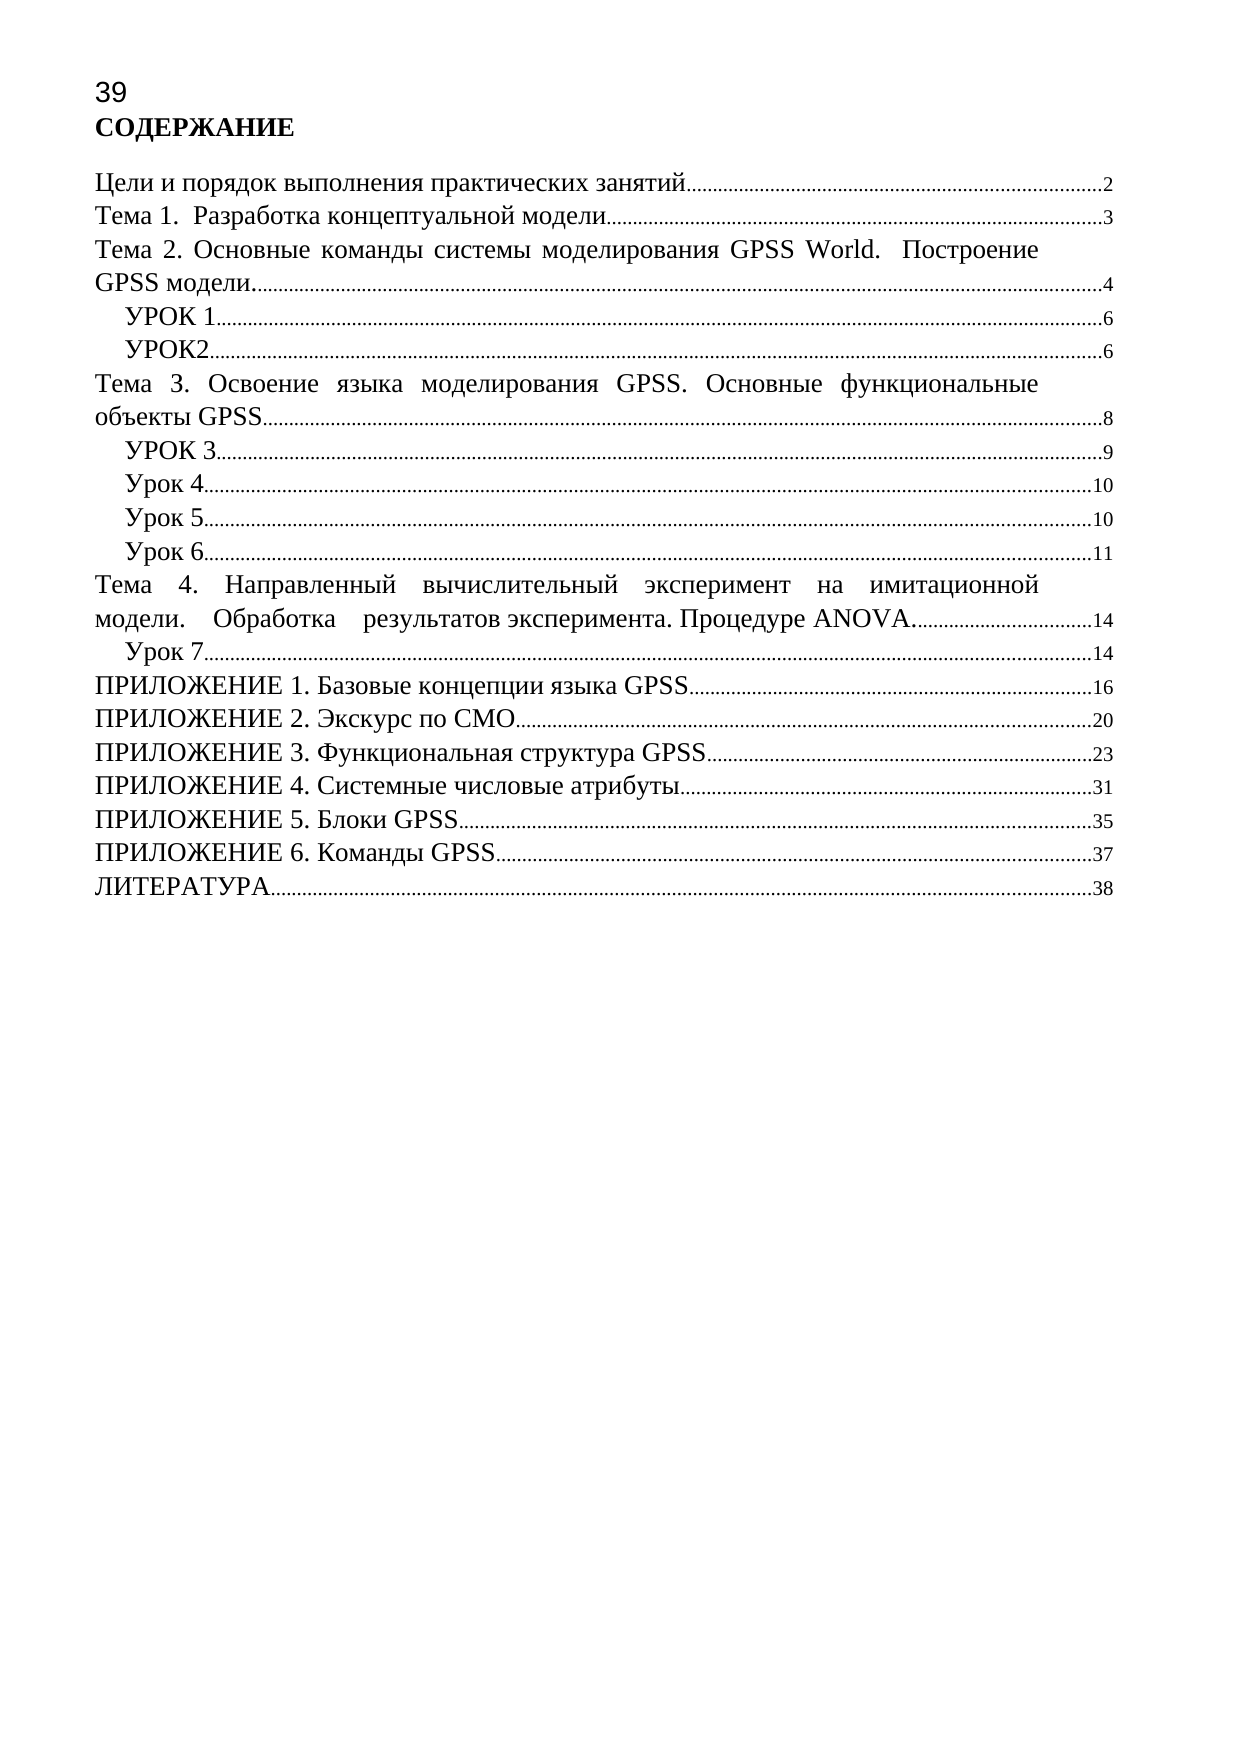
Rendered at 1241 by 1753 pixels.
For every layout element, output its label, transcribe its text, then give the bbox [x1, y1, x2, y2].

text ПРИЛОЖЕНИЕ 2. Экскурс по СМО 20 [94, 702, 1040, 733]
text Урок 6 11 [94, 534, 1146, 566]
text ПРИЛОЖЕНИЕ 4. Системные числовые атрибуты 31 [94, 769, 1040, 801]
text УРОК 3 9 [94, 434, 1146, 465]
text Урок 5 10 [94, 501, 1146, 532]
text Тема 1. Разработка концептуальной модели 3 [94, 199, 1040, 230]
text ПРИЛОЖЕНИЕ 5. Блоки GPSS 35 [94, 803, 1040, 834]
text УРОК2 6 [94, 333, 1146, 364]
text СОДЕРЖАНИЕ [94, 111, 1146, 142]
text ЛИТЕРАТУРА 38 [94, 870, 1040, 901]
text Тема 2. Основные команды системы моделирования GPSS World. Построение GPSS модели. 4 [94, 233, 1040, 297]
text УРОК 1 6 [94, 300, 1146, 331]
text ПРИЛОЖЕНИЕ 1. Базовые концепции языка GPSS 16 [94, 669, 1040, 700]
text ПРИЛОЖЕНИЕ 3. Функциональная структура GPSS 23 [94, 736, 1040, 767]
text ПРИЛОЖЕНИЕ 6. Команды GPSS 37 [94, 836, 1040, 868]
text Тема З. Освоение языка моделирования GPSS. Основные функциональные объекты GPSS 8 [94, 367, 1040, 432]
text Урок 4 10 [94, 467, 1146, 499]
text Цели и порядок выполнения практических занятий 2 [94, 166, 1040, 197]
text Тема 4. Направленный вычислительный эксперимент на имитационной модели. Обработка результатов эксперимента. Процедуре ANOVA. 14 [94, 568, 1040, 633]
text Урок 7 14 [94, 635, 1146, 666]
